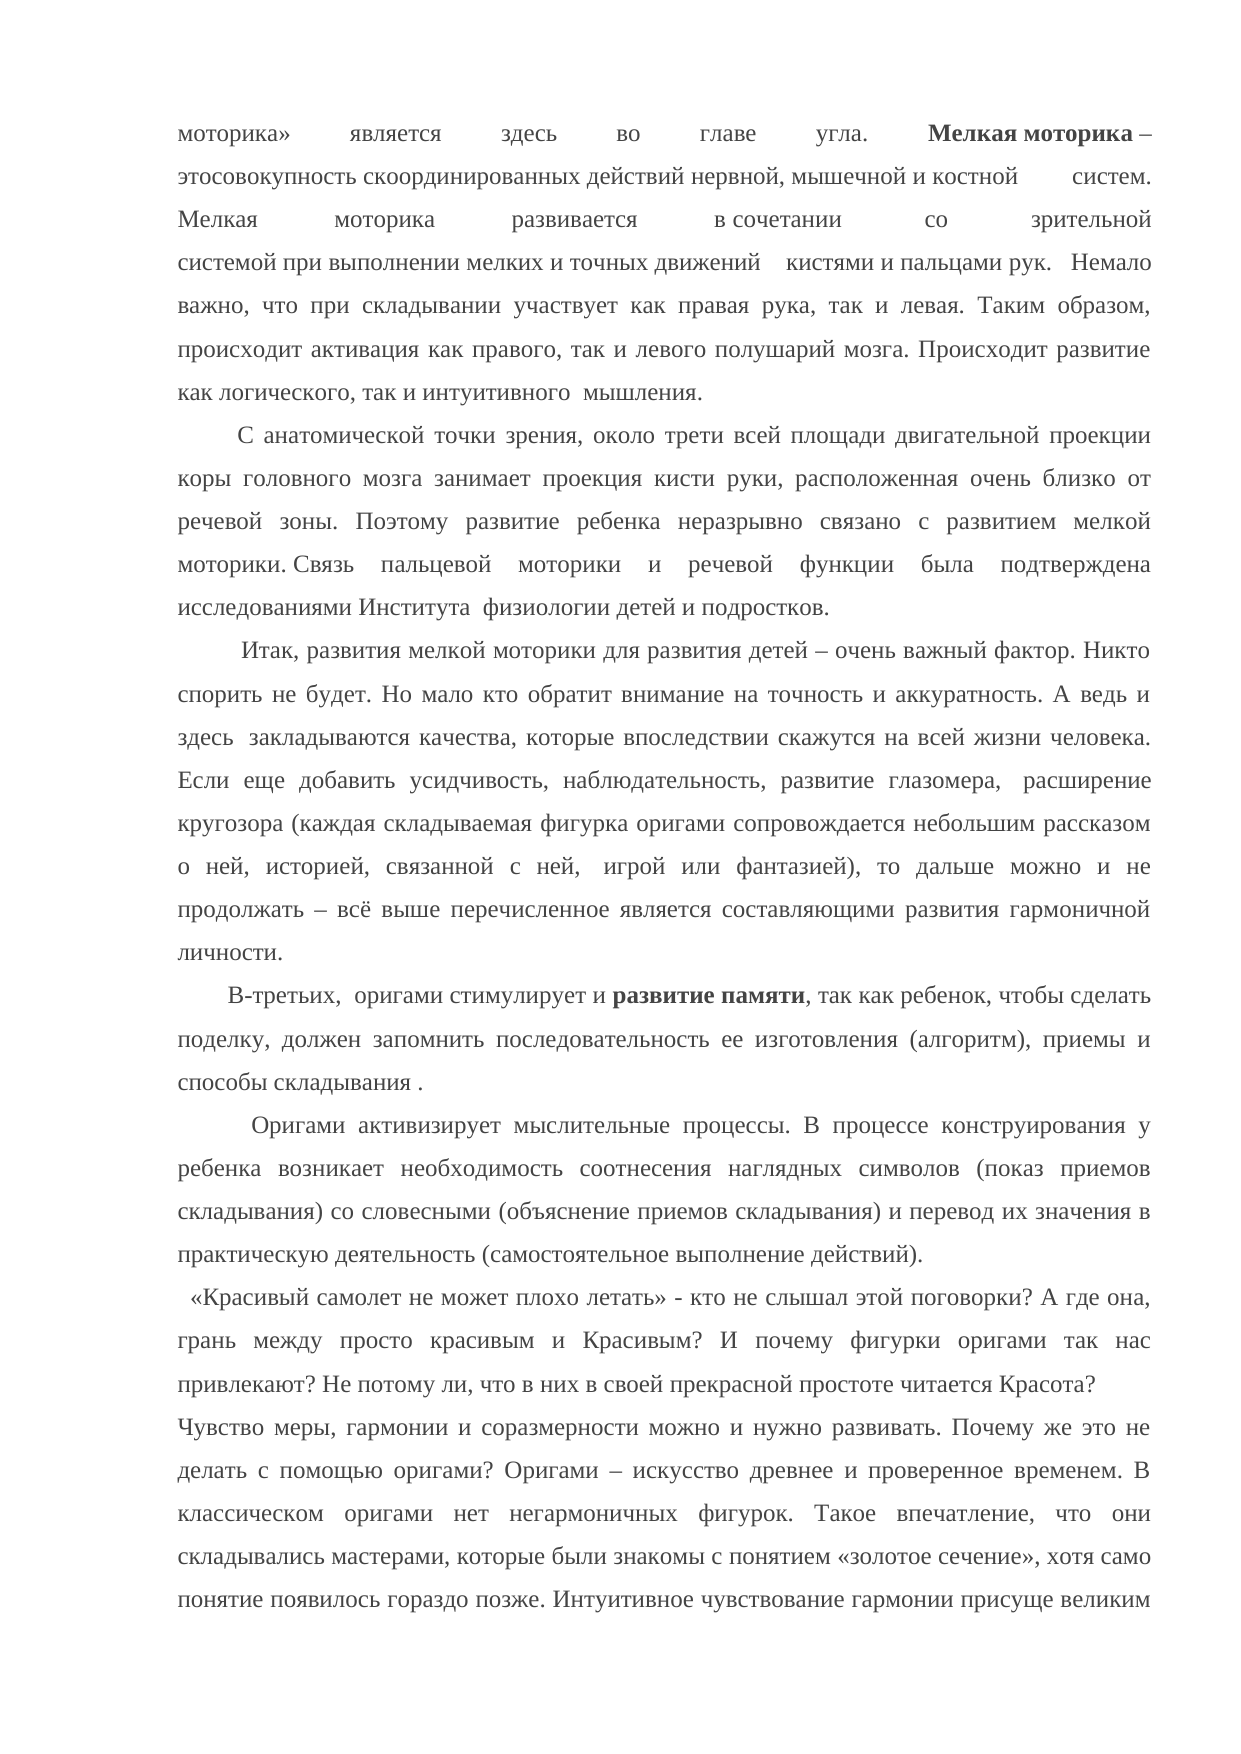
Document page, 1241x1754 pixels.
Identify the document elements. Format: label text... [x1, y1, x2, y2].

text «Красивый самолет не может плохо летать» - кто не слышал этой поговорки? А где она, грань между просто красивым и Красивым? И почему фигурки оригами так нас привлекают? Не потому ли, что в них в своей прекрасной простоте читается Красота? [177, 1282, 1152, 1397]
text С анатомической точки зрения, около трети всей площади двигательной проекции коры головного мозга занимает проекция кисти руки, расположенная очень близко от речевой зоны. Поэтому развитие ребенка неразрывно связано с развитием мелкой моторики. Связь пальцевой моторики и речевой функции была подтверждена исследованиями Института физиологии детей и подростков. [177, 420, 1152, 621]
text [177, 118, 1152, 406]
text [177, 1412, 1152, 1613]
text Оригами активизирует мыслительные процессы. В процессе конструирования у ребенка возникает необходимость соотнесения наглядных символов (показ приемов складывания) со словесными (объяснение приемов складывания) и перевод их значения в практическую деятельность (самостоятельное выполнение действий). [177, 1110, 1152, 1268]
text Итак, развития мелкой моторики для развития детей – очень важный фактор. Никто спорить не будет. Но мало кто обратит внимание на точность и аккуратность. А ведь и здесь закладываются качества, которые впоследствии скажутся на всей жизни человека. Если еще добавить усидчивость, наблюдательность, развитие глазомера, расширение кругозора (каждая складываемая фигурка оригами сопровождается небольшим рассказом о ней, историей, связанной с ней, игрой или фантазией), то дальше можно и не продолжать – всё выше перечисленное является составляющими развития гармоничной личности. [177, 636, 1152, 966]
text В-третьих, оригами стимулирует и развитие памяти, так как ребенок, чтобы сделать поделку, должен запомнить последовательность ее изготовления (алгоритм), приемы и способы складывания . [177, 981, 1152, 1096]
